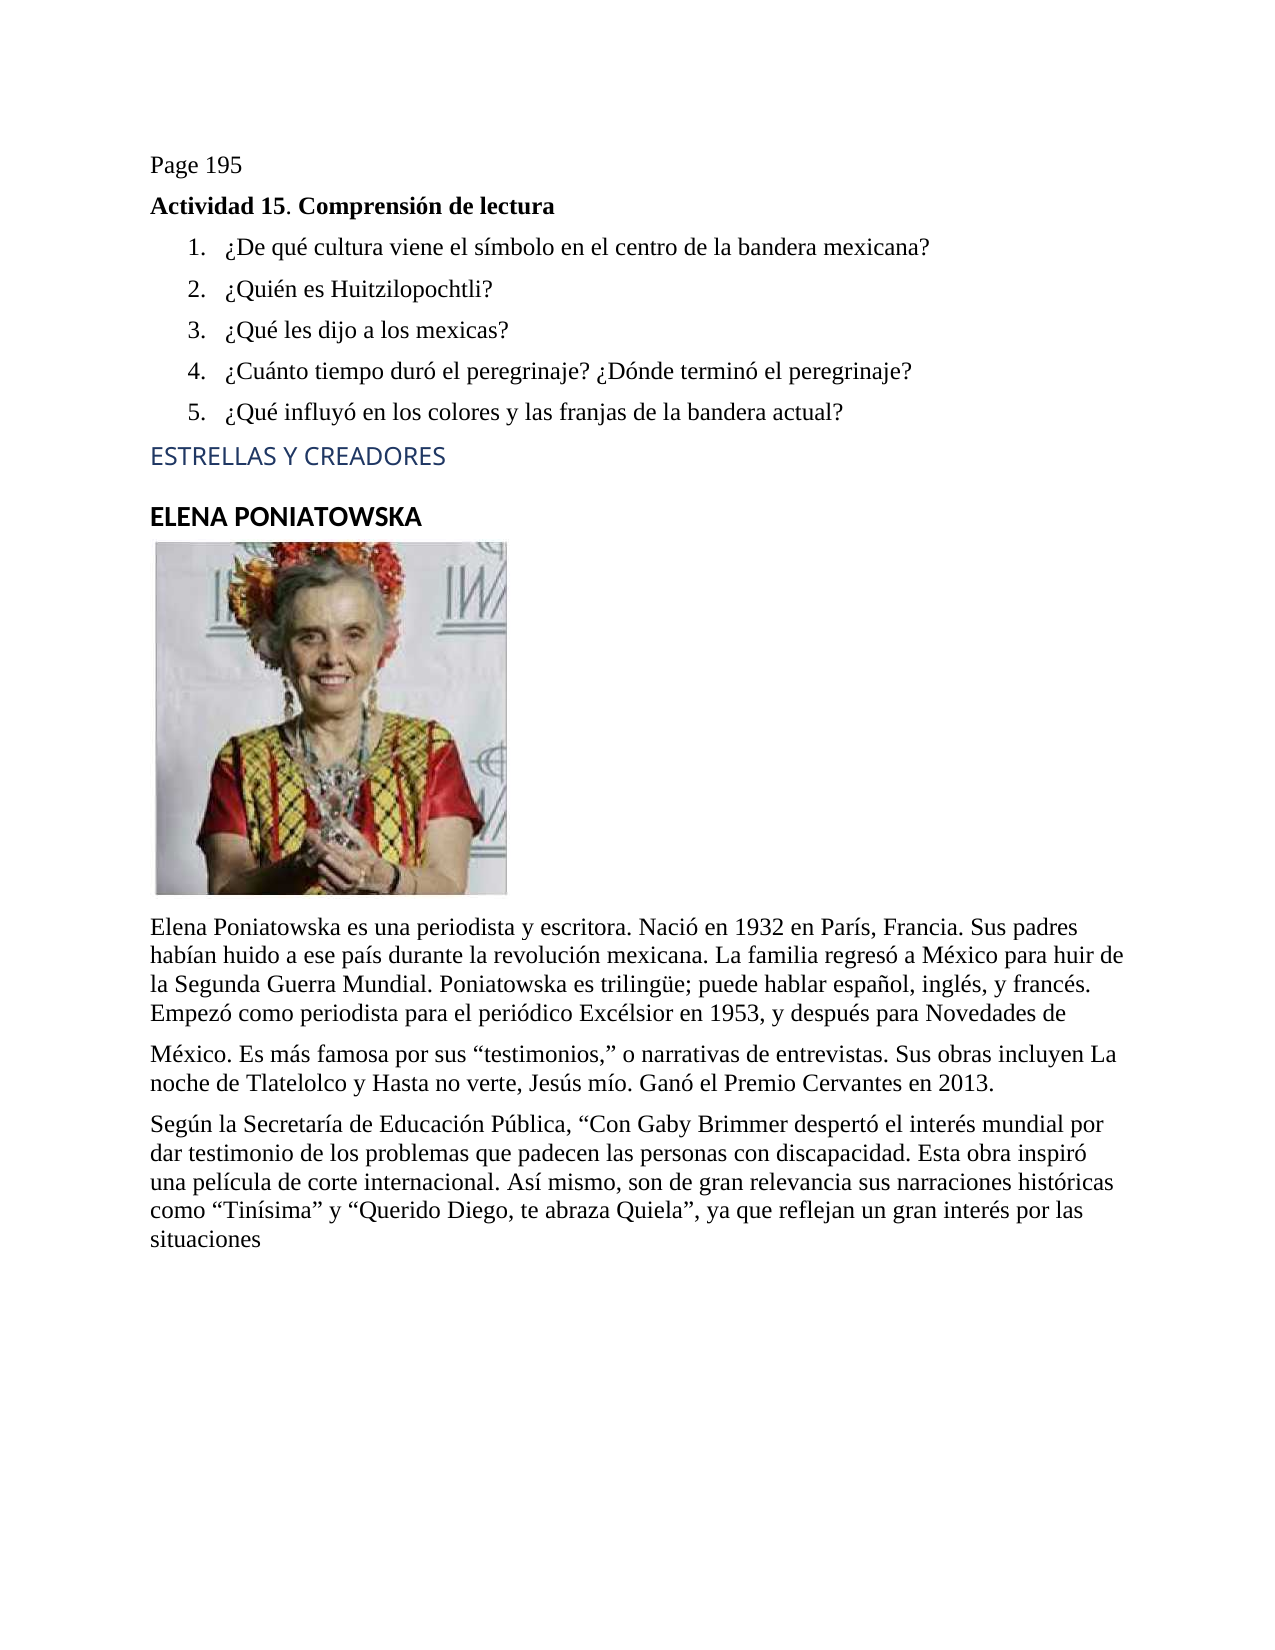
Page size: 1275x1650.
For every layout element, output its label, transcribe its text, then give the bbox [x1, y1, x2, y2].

text Según la Secretaría de Educación Pública, “Con Gaby Brimmer despertó el interés mundial por dar testimonio de los problemas que padecen las personas con discapacidad. Esta obra inspiró una película de corte internacional. Así mismo, son de gran relevancia sus narraciones históricas como “Tinísima” y “Querido Diego, te abraza Quiela”, ya que reflejan un gran interés por las situaciones [150, 1109, 1125, 1253]
list ¿Cuánto tiempo duró el peregrinaje? ¿Dónde terminó el peregrinaje? [187, 356, 1125, 385]
text Actividad 15. Comprensión de lectura [150, 191, 1125, 220]
list ¿Qué les dijo a los mexicas? [187, 315, 1125, 344]
list ¿Quién es Huitzilopochtli? [187, 274, 1125, 302]
text México. Es más famosa por sus “testimonios,” o narrativas de entrevistas. Sus obras incluyen La noche de Tlatelolco y Hasta no verte, Jesús mío. Ganó el Premio Cervantes en 2013. [150, 1039, 1125, 1097]
subtitle ELENA PONIATOWSKA [150, 498, 1125, 533]
list ¿Qué influyó en los colores y las franjas de la bandera actual? [187, 397, 1125, 426]
subtitle ESTRELLAS Y CREADORES [150, 439, 1125, 473]
list ¿De qué cultura viene el símbolo en el centro de la bandera mexicana? [187, 232, 1125, 261]
picture [150, 539, 511, 899]
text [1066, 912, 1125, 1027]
text Page 195 [150, 150, 1125, 179]
